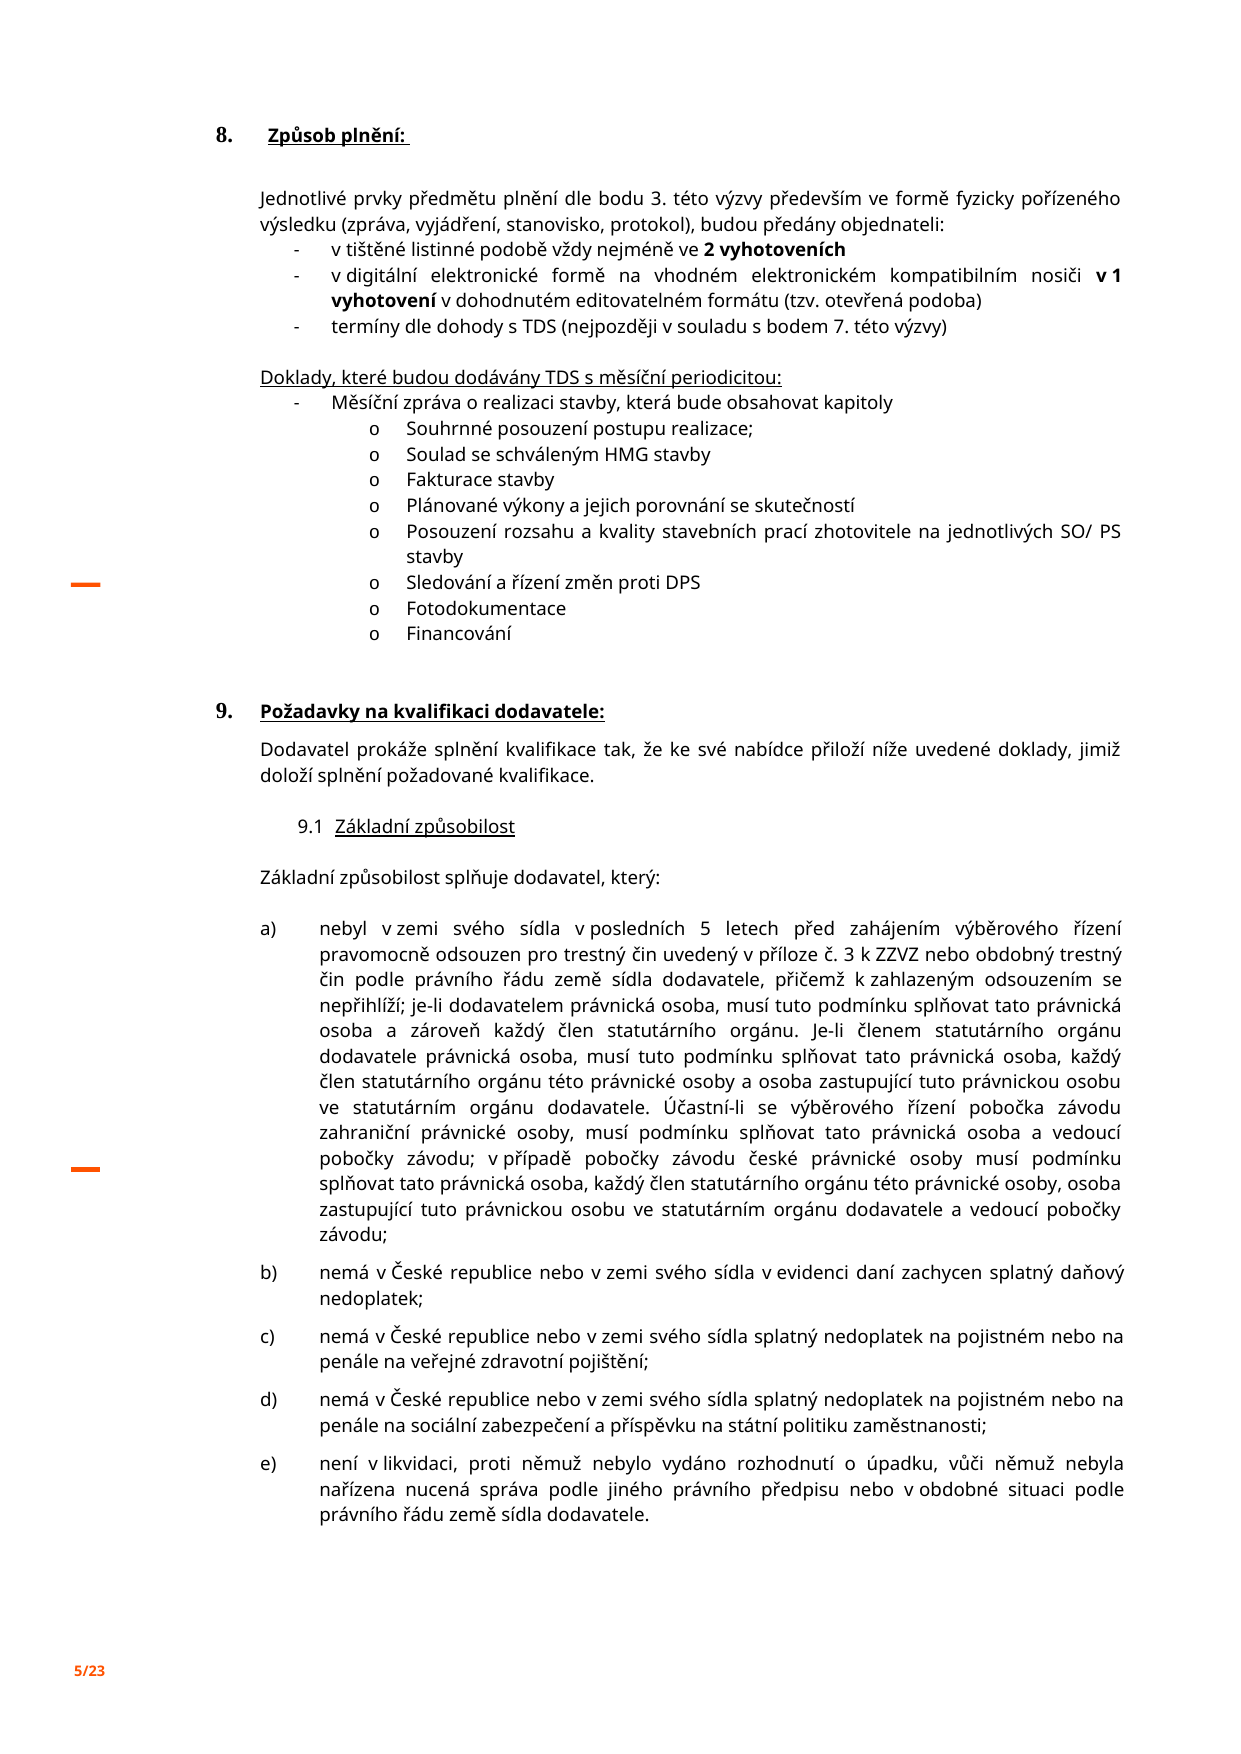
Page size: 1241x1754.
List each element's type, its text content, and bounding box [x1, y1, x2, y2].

list Základní způsobilost [297, 813, 1122, 839]
text Jednotlivé prvky předmětu plnění dle bodu 3. této výzvy především ve formě fyzicky pořízeného výsledku (zpráva, vyjádření, stanovisko, protokol), budou předány objednateli: [260, 185, 1122, 236]
list Posouzení rozsahu a kvality stavebních prací zhotovitele na jednotlivých SO/ PS stavby [369, 518, 1122, 569]
text b) nemá v České republice nebo v zemi svého sídla v evidenci daní zachycen splatný daňový nedoplatek; [260, 1260, 1124, 1311]
text Základní způsobilost splňuje dodavatel, který: [216, 864, 1122, 890]
text d) nemá v České republice nebo v zemi svého sídla splatný nedoplatek na pojistném nebo na penále na sociální zabezpečení a příspěvku na státní politiku zaměstnanosti; [260, 1387, 1124, 1438]
text c) nemá v České republice nebo v zemi svého sídla splatný nedoplatek na pojistném nebo na penále na veřejné zdravotní pojištění; [260, 1323, 1124, 1374]
text e) není v likvidaci, proti němuž nebylo vydáno rozhodnutí o úpadku, vůči němuž nebyla nařízena nucená správa podle jiného právního předpisu nebo v obdobné situaci podle právního řádu země sídla dodavatele. [260, 1450, 1124, 1527]
list Způsob plnění: [216, 121, 1122, 147]
list Plánované výkony a jejich porovnání se skutečností [369, 492, 1122, 518]
text a) nebyl v zemi svého sídla v posledních 5 letech před zahájením výběrového řízení pravomocně odsouzen pro trestný čin uvedený v příloze č. 3 k ZZVZ nebo obdobný trestný čin podle právního řádu země sídla dodavatele, přičemž k zahlazeným odsouzením se nepřihlíží; je-li dodavatelem právnická osoba, musí tuto podmínku splňovat tato právnická osoba a zároveň každý člen statutárního orgánu. Je-li členem statutárního orgánu dodavatele právnická osoba, musí tuto podmínku splňovat tato právnická osoba, každý člen statutárního orgánu této právnické osoby a osoba zastupující tuto právnickou osobu ve statutárním orgánu dodavatele. Účastní-li se výběrového řízení pobočka závodu zahraniční právnické osoby, musí podmínku splňovat tato právnická osoba a vedoucí pobočky závodu; v případě pobočky závodu české právnické osoby musí podmínku splňovat tato právnická osoba, každý člen statutárního orgánu této právnické osoby, osoba zastupující tuto právnickou osobu ve statutárním orgánu dodavatele a vedoucí pobočky závodu; [260, 915, 1122, 1247]
text Dodavatel prokáže splnění kvalifikace tak, že ke své nabídce přiloží níže uvedené doklady, jimiž doloží splnění požadované kvalifikace. [260, 737, 1122, 788]
list Souhrnné posouzení postupu realizace; [369, 415, 1122, 441]
list Fotodokumentace [369, 595, 1122, 621]
list v tištěné listinné podobě vždy nejméně ve 2 vyhotoveních [294, 236, 1122, 262]
list v digitální elektronické formě na vhodném elektronickém kompatibilním nosiči v 1 vyhotovení v dohodnutém editovatelném formátu (tzv. otevřená podoba) [294, 262, 1122, 313]
list Fakturace stavby [369, 467, 1122, 492]
text Doklady, které budou dodávány TDS s měsíční periodicitou: [260, 364, 1122, 389]
list Financování [369, 621, 1122, 646]
list Soulad se schváleným HMG stavby [369, 441, 1122, 467]
list Měsíční zpráva o realizaci stavby, která bude obsahovat kapitoly [294, 389, 1122, 415]
list Sledování a řízení změn proti DPS [369, 569, 1122, 595]
list Požadavky na kvalifikaci dodavatele: [216, 697, 1122, 724]
list termíny dle dohody s TDS (nejpozději v souladu s bodem 7. této výzvy) [294, 313, 1122, 338]
